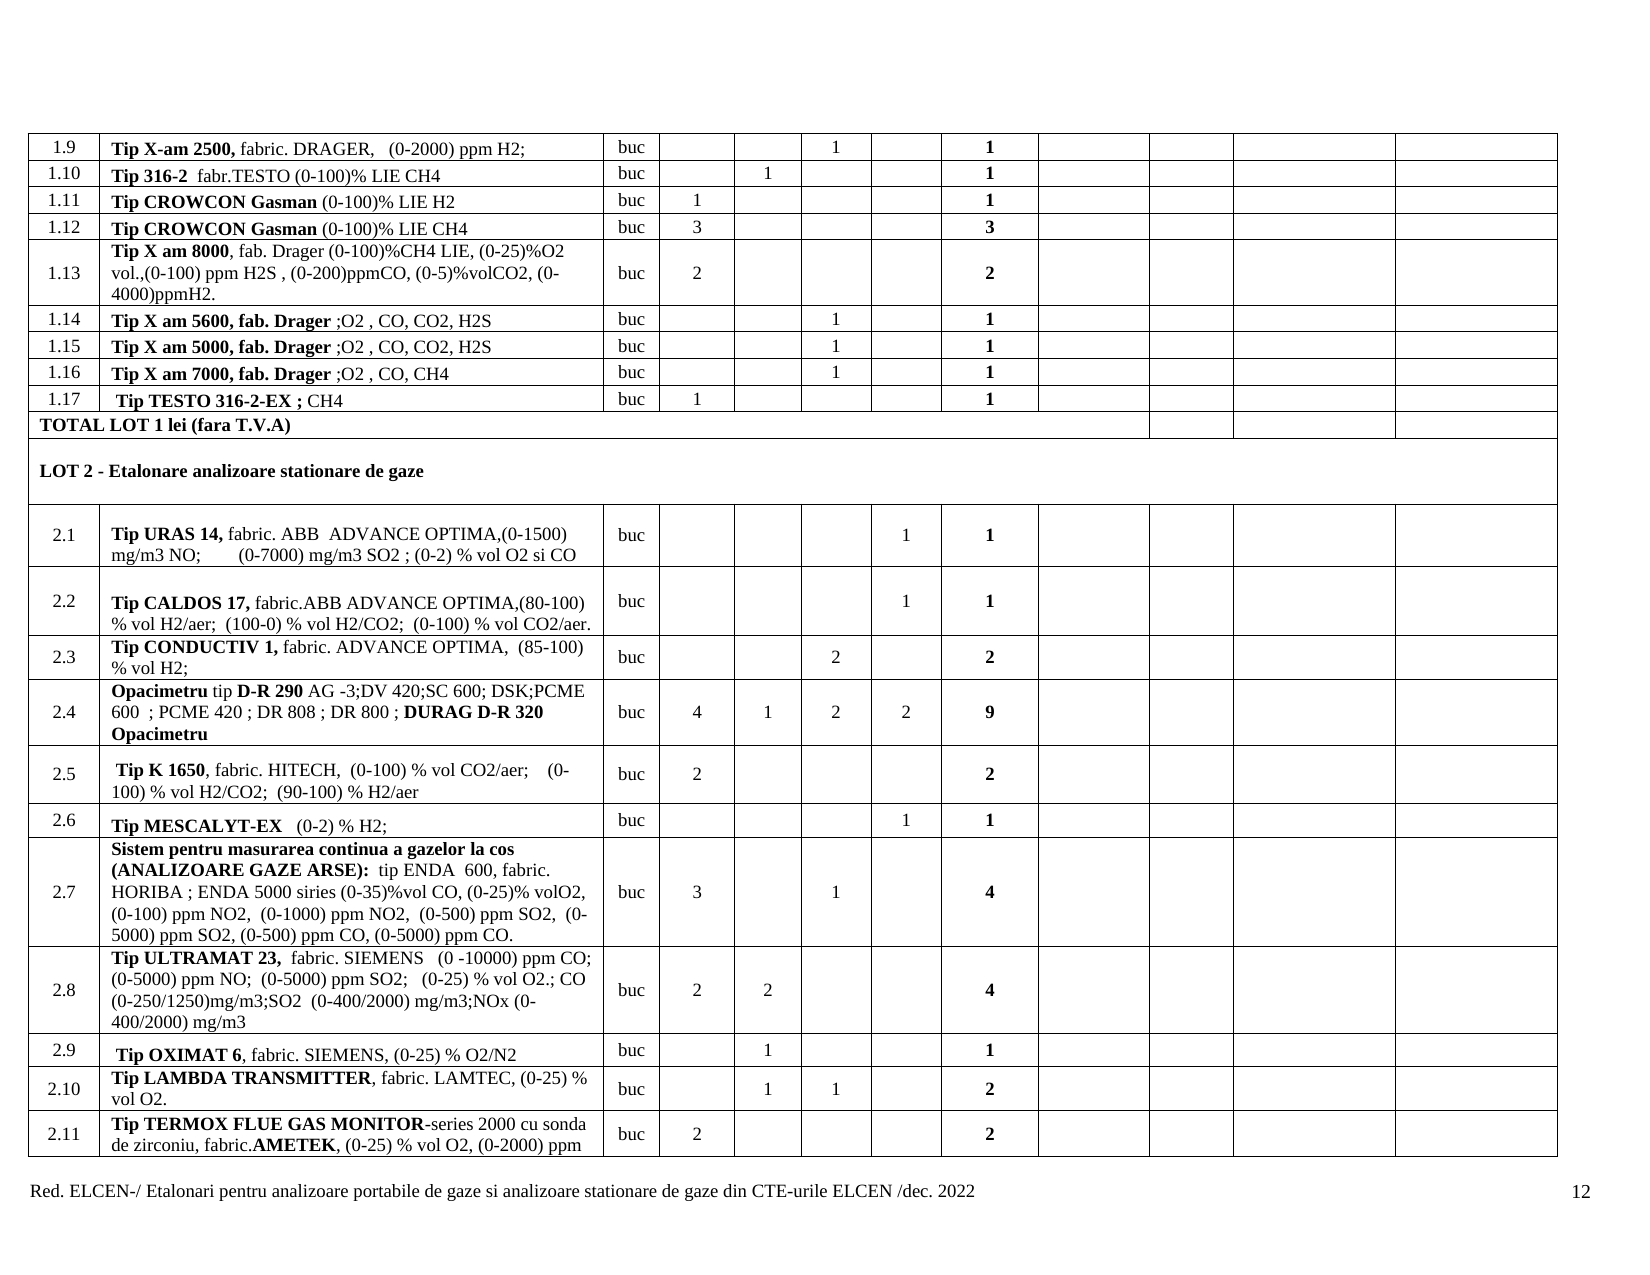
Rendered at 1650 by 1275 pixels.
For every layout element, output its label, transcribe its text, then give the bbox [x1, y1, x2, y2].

table_cell [1396, 746, 1557, 802]
table_cell 2 [802, 636, 871, 679]
table_cell Tip OXIMAT 6, fabric. SIEMENS, (0-25) % O2/N2 [100, 1034, 603, 1066]
table_cell Sistem pentru masurarea continua a gazelor la cos (ANALIZOARE GAZE ARSE): tip ENDA 600, fabric. HORIBA ; ENDA 5000 siries (0-35)%vol CO, (0-25)% volO2, (0-100) ppm NO2, (0-1000) ppm NO2, (0-500) ppm SO2, (0-5000) ppm SO2, (0-500) ppm CO, (0-5000) ppm CO. [100, 838, 603, 946]
table_cell Tip K 1650, fabric. HITECH, (0-100) % vol CO2/aer; (0-100) % vol H2/CO2; (90-100) % H2/aer [100, 746, 603, 802]
table_cell [1039, 214, 1149, 239]
table_cell Tip LAMBDA TRANSMITTER, fabric. LAMTEC, (0-25) % vol O2. [100, 1067, 603, 1110]
table_cell [802, 567, 871, 635]
table_cell [872, 332, 941, 358]
table_cell [1039, 306, 1149, 331]
table_cell Opacimetru tip D-R 290 AG -3;DV 420;SC 600; DSK;PCME 600 ; PCME 420 ; DR 808 ; DR 800 ; DURAG D-R 320 Opacimetru [100, 680, 603, 744]
table_cell 2 [660, 240, 734, 305]
table_cell [802, 804, 871, 837]
table_cell [1150, 412, 1233, 438]
table_cell [1039, 505, 1149, 566]
table_cell 1.9 [29, 134, 99, 159]
table_cell 3 [660, 838, 734, 946]
table_cell 2.6 [29, 804, 99, 837]
table_cell 1 [942, 134, 1038, 159]
table_cell 2.5 [29, 746, 99, 802]
table_cell 1.15 [29, 332, 99, 358]
table_cell [1396, 505, 1557, 566]
table_cell [1039, 680, 1149, 744]
table_cell [1039, 636, 1149, 679]
table_cell 1 [942, 161, 1038, 186]
table_cell Tip TESTO 316-2-EX ; CH4 [100, 386, 603, 411]
table_cell [1150, 680, 1233, 744]
table_cell 2 [802, 680, 871, 744]
table_cell 1 [660, 386, 734, 411]
table_cell [660, 505, 734, 566]
table_cell [872, 386, 941, 411]
table_cell Tip 316-2 fabr.TESTO (0-100)% LIE CH4 [100, 161, 603, 186]
table_cell 2.8 [29, 947, 99, 1033]
table_cell [1039, 838, 1149, 946]
table_cell [1039, 1034, 1149, 1066]
table_cell buc [604, 680, 659, 744]
table_cell 2.9 [29, 1034, 99, 1066]
table_cell 4 [942, 838, 1038, 946]
table_cell [735, 187, 801, 213]
table_cell 2.3 [29, 636, 99, 679]
table_cell 1 [660, 187, 734, 213]
table_cell [660, 804, 734, 837]
table_cell [660, 567, 734, 635]
table_cell [1150, 332, 1233, 358]
table_cell [802, 214, 871, 239]
table_cell 1 [942, 187, 1038, 213]
table_cell [735, 567, 801, 635]
table_cell [1039, 240, 1149, 305]
table_cell buc [604, 1034, 659, 1066]
table_cell 3 [660, 214, 734, 239]
table_cell [735, 636, 801, 679]
table_cell [1234, 187, 1395, 213]
table_cell [735, 804, 801, 837]
table_cell [1234, 240, 1395, 305]
table_cell [1396, 412, 1557, 438]
table_cell [1234, 386, 1395, 411]
table_cell [1039, 187, 1149, 213]
table_cell [1039, 332, 1149, 358]
table_cell [1039, 161, 1149, 186]
table_cell [1396, 306, 1557, 331]
table_cell [872, 1034, 941, 1066]
table_cell [1234, 1067, 1395, 1110]
table_cell 2 [942, 1111, 1038, 1156]
table_cell 2.1 [29, 505, 99, 566]
table_cell 1 [872, 567, 941, 635]
table_cell [1150, 161, 1233, 186]
table_cell [1396, 240, 1557, 305]
table_cell [1396, 1034, 1557, 1066]
table_cell 1 [802, 359, 871, 384]
table_cell [872, 636, 941, 679]
table_cell [1234, 947, 1395, 1033]
table_cell [1234, 636, 1395, 679]
table_cell Tip URAS 14, fabric. ABB ADVANCE OPTIMA,(0-1500) mg/m3 NO; (0-7000) mg/m3 SO2 ; (0-2) % vol O2 si CO [100, 505, 603, 566]
table_cell buc [604, 214, 659, 239]
table_cell [1234, 746, 1395, 802]
table_cell [1396, 680, 1557, 744]
table_cell buc [604, 134, 659, 159]
table_cell 1 [872, 804, 941, 837]
table_cell [1150, 1034, 1233, 1066]
table_cell [1234, 412, 1395, 438]
table_cell 1 [802, 838, 871, 946]
table_cell [1150, 214, 1233, 239]
table_cell 2 [660, 947, 734, 1033]
table_cell Tip X am 7000, fab. Drager ;O2 , CO, CH4 [100, 359, 603, 384]
table_cell [1039, 804, 1149, 837]
table_cell 4 [660, 680, 734, 744]
table_cell Tip X am 8000, fab. Drager (0-100)%CH4 LIE, (0-25)%O2 vol.,(0-100) ppm H2S , (0-200)ppmCO, (0-5)%volCO2, (0-4000)ppmH2. [100, 240, 603, 305]
table_cell [1234, 161, 1395, 186]
table_cell 2 [660, 746, 734, 802]
table_cell [660, 332, 734, 358]
table_cell [660, 636, 734, 679]
table_cell [1150, 359, 1233, 384]
table_cell 1 [802, 134, 871, 159]
table_cell [660, 161, 734, 186]
table_cell [660, 1067, 734, 1110]
table_cell [872, 838, 941, 946]
table_cell [735, 240, 801, 305]
table_cell buc [604, 240, 659, 305]
table_cell 1 [942, 567, 1038, 635]
table_cell buc [604, 1111, 659, 1156]
table_cell [1234, 214, 1395, 239]
table_cell Tip X am 5000, fab. Drager ;O2 , CO, CO2, H2S [100, 332, 603, 358]
table_cell [1150, 505, 1233, 566]
table_cell [1396, 134, 1557, 159]
table_cell [660, 306, 734, 331]
table_cell 2 [942, 636, 1038, 679]
table_cell 1 [735, 1034, 801, 1066]
table_cell 2 [660, 1111, 734, 1156]
table_cell [872, 134, 941, 159]
table_cell [872, 359, 941, 384]
table_cell [1039, 359, 1149, 384]
table_cell [1234, 567, 1395, 635]
table_cell 1 [802, 1067, 871, 1110]
table_cell [1150, 567, 1233, 635]
table_cell [1039, 746, 1149, 802]
table_cell [1150, 187, 1233, 213]
table_cell [1396, 359, 1557, 384]
table_cell [1150, 134, 1233, 159]
table_cell 2 [872, 680, 941, 744]
table_cell buc [604, 332, 659, 358]
table_cell buc [604, 187, 659, 213]
table_cell [802, 1111, 871, 1156]
table_cell [1150, 1067, 1233, 1110]
table_cell [872, 161, 941, 186]
table_cell [872, 187, 941, 213]
table_cell 1 [942, 1034, 1038, 1066]
table_cell [1396, 947, 1557, 1033]
table_cell [872, 1111, 941, 1156]
table_cell 1.12 [29, 214, 99, 239]
table_cell [1039, 134, 1149, 159]
table_cell 2.7 [29, 838, 99, 946]
table_cell [802, 240, 871, 305]
table_cell 2 [942, 240, 1038, 305]
table_cell [872, 746, 941, 802]
table_cell [735, 306, 801, 331]
table_cell [735, 134, 801, 159]
table_cell [872, 306, 941, 331]
table_cell Tip CALDOS 17, fabric.ABB ADVANCE OPTIMA,(80-100) % vol H2/aer; (100-0) % vol H2/CO2; (0-100) % vol CO2/aer. [100, 567, 603, 635]
table_cell [735, 1111, 801, 1156]
table_cell Tip CROWCON Gasman (0-100)% LIE H2 [100, 187, 603, 213]
table_cell buc [604, 359, 659, 384]
table_cell [1234, 804, 1395, 837]
table_cell [735, 505, 801, 566]
table_cell 2.11 [29, 1111, 99, 1156]
table_cell [872, 947, 941, 1033]
table_cell 1 [942, 804, 1038, 837]
table_cell [802, 1034, 871, 1066]
table_cell 2.4 [29, 680, 99, 744]
table_cell Tip MESCALYT-EX (0-2) % H2; [100, 804, 603, 837]
table_cell Tip ULTRAMAT 23, fabric. SIEMENS (0 -10000) ppm CO; (0-5000) ppm NO; (0-5000) ppm SO2; (0-25) % vol O2.; CO (0-250/1250)mg/m3;SO2 (0-400/2000) mg/m3;NOx (0-400/2000) mg/m3 [100, 947, 603, 1033]
table_cell [1150, 1111, 1233, 1156]
table_cell [1150, 804, 1233, 837]
table_cell buc [604, 567, 659, 635]
table_cell 1 [802, 332, 871, 358]
table_cell [1234, 306, 1395, 331]
table_cell 9 [942, 680, 1038, 744]
table_cell 1 [942, 505, 1038, 566]
table_cell [802, 505, 871, 566]
table_cell 1 [802, 306, 871, 331]
table_cell [735, 359, 801, 384]
table_cell buc [604, 1067, 659, 1110]
table_cell 1.10 [29, 161, 99, 186]
table_cell [1150, 240, 1233, 305]
table_cell 2 [735, 947, 801, 1033]
table_cell [735, 746, 801, 802]
table_cell [1039, 947, 1149, 1033]
table_cell [735, 214, 801, 239]
table_cell 1 [872, 505, 941, 566]
table_cell 1.11 [29, 187, 99, 213]
table_cell buc [604, 636, 659, 679]
table_cell [1234, 1111, 1395, 1156]
table_cell 3 [942, 214, 1038, 239]
table_cell 1 [735, 680, 801, 744]
table_cell [1039, 567, 1149, 635]
table_cell [1039, 386, 1149, 411]
table_cell [1234, 838, 1395, 946]
table_cell [660, 359, 734, 384]
table_cell [1396, 386, 1557, 411]
table_cell 1.14 [29, 306, 99, 331]
table_cell [735, 332, 801, 358]
table_cell TOTAL LOT 1 lei (fara T.V.A) [29, 412, 1149, 438]
table_cell [1150, 838, 1233, 946]
table_cell 1 [942, 386, 1038, 411]
table_cell 1 [942, 306, 1038, 331]
table_cell buc [604, 746, 659, 802]
table_cell 2 [942, 746, 1038, 802]
table_cell [1234, 134, 1395, 159]
table_cell [872, 240, 941, 305]
table_cell buc [604, 505, 659, 566]
table_cell 4 [942, 947, 1038, 1033]
table_cell [1234, 359, 1395, 384]
table_cell 1.16 [29, 359, 99, 384]
table_cell 1.17 [29, 386, 99, 411]
table_cell buc [604, 161, 659, 186]
table_cell LOT 2 - Etalonare analizoare stationare de gaze [29, 439, 1557, 503]
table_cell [100, 1111, 603, 1156]
table_cell 1.13 [29, 240, 99, 305]
table_cell [802, 161, 871, 186]
table_cell [1396, 1067, 1557, 1110]
table_cell [660, 1034, 734, 1066]
table_cell [1396, 804, 1557, 837]
table_cell [1150, 636, 1233, 679]
table_cell [1396, 161, 1557, 186]
table_cell [1234, 332, 1395, 358]
table_cell [1396, 214, 1557, 239]
table_cell [802, 947, 871, 1033]
table_cell Tip X-am 2500, fabric. DRAGER, (0-2000) ppm H2; [100, 134, 603, 159]
table_cell [660, 134, 734, 159]
table_cell [1396, 838, 1557, 946]
table_cell [802, 746, 871, 802]
table_cell [1150, 306, 1233, 331]
table_cell buc [604, 804, 659, 837]
table_cell [1234, 505, 1395, 566]
table_cell [802, 386, 871, 411]
table_cell [1396, 1111, 1557, 1156]
table_cell buc [604, 947, 659, 1033]
table_cell Tip X am 5600, fab. Drager ;O2 , CO, CO2, H2S [100, 306, 603, 331]
table_cell 2.2 [29, 567, 99, 635]
table_cell [1234, 1034, 1395, 1066]
table_cell [1396, 187, 1557, 213]
table_cell [1150, 386, 1233, 411]
table_cell [872, 1067, 941, 1110]
table_cell [1150, 947, 1233, 1033]
table_cell Tip CROWCON Gasman (0-100)% LIE CH4 [100, 214, 603, 239]
table_cell [1234, 680, 1395, 744]
table_cell [735, 838, 801, 946]
table_cell [802, 187, 871, 213]
table_cell 2 [942, 1067, 1038, 1110]
table_cell 2.10 [29, 1067, 99, 1110]
table_cell [1396, 636, 1557, 679]
table_cell buc [604, 306, 659, 331]
table_cell 1 [942, 359, 1038, 384]
table_cell buc [604, 386, 659, 411]
table_cell [1039, 1111, 1149, 1156]
table_cell 1 [942, 332, 1038, 358]
table_cell [735, 386, 801, 411]
table_cell Tip CONDUCTIV 1, fabric. ADVANCE OPTIMA, (85-100) % vol H2; [100, 636, 603, 679]
table_cell [1150, 746, 1233, 802]
table_cell [872, 214, 941, 239]
table_cell 1 [735, 1067, 801, 1110]
table_cell buc [604, 838, 659, 946]
table_cell 1 [735, 161, 801, 186]
table_cell [1396, 567, 1557, 635]
table_cell [1396, 332, 1557, 358]
table_cell [1039, 1067, 1149, 1110]
